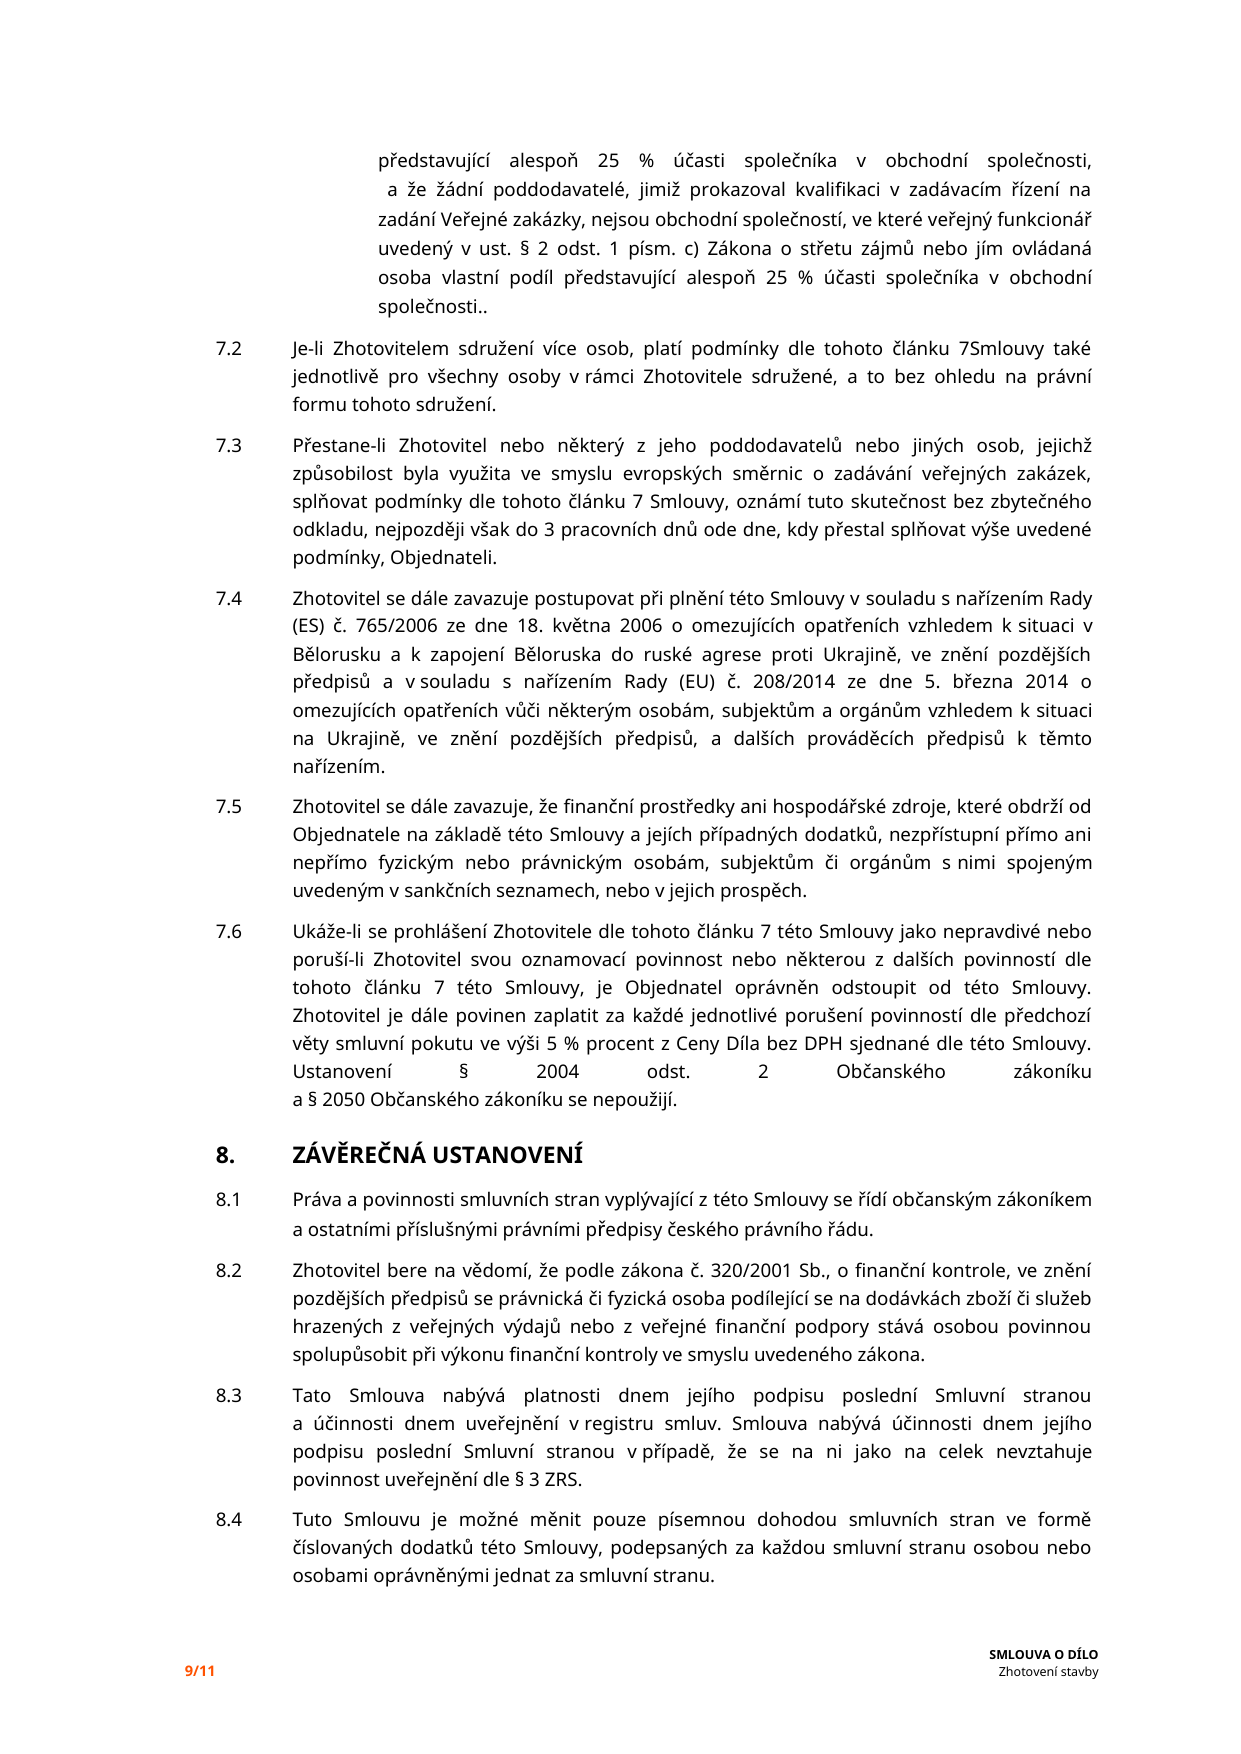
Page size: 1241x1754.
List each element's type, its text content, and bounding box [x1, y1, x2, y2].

text Přestane-li Zhotovitel nebo některý z jeho poddodavatelů nebo jiných osob, jejichž způsobilost byla využita ve smyslu evropských směrnic o zadávání veřejných zakázek, splňovat podmínky dle tohoto článku 7 Smlouvy, oznámí tuto skutečnost bez zbytečného odkladu, nejpozději však do 3 pracovních dnů ode dne, kdy přestal splňovat výše uvedené podmínky, Objednateli. [216, 432, 1093, 570]
text Práva a povinnosti smluvních stran vyplývající z této Smlouvy se řídí občanským zákoníkem a ostatními příslušnými právními předpisy českého právního řádu. [216, 1186, 1093, 1242]
text Tato Smlouva nabývá platnosti dnem jejího podpisu poslední Smluvní stranou a účinnosti dnem uveřejnění v registru smluv. Smlouva nabývá účinnosti dnem jejího podpisu poslední Smluvní stranou v případě, že se na ni jako na celek nevztahuje povinnost uveřejnění dle § 3 ZRS. [216, 1382, 1093, 1492]
text Je-li Zhotovitelem sdružení více osob, platí podmínky dle tohoto článku 7Smlouvy také jednotlivě pro všechny osoby v rámci Zhotovitele sdružené, a to bez ohledu na právní formu tohoto sdružení. [216, 336, 1093, 417]
text Zhotovitel bere na vědomí, že podle zákona č. 320/2001 Sb., o finanční kontrole, ve znění pozdějších předpisů se právnická či fyzická osoba podílející se na dodávkách zboží či služeb hrazených z veřejných výdajů nebo z veřejné finanční podpory stává osobou povinnou spolupůsobit při výkonu finanční kontroly ve smyslu uvedeného zákona. [216, 1257, 1093, 1367]
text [334, 147, 1093, 319]
text ZÁVĚREČNÁ USTANOVENÍ [216, 1139, 1093, 1170]
text Tuto Smlouvu je možné měnit pouze písemnou dohodou smluvních stran ve formě číslovaných dodatků této Smlouvy, podepsaných za každou smluvní stranu osobou nebo osobami oprávněnými jednat za smluvní stranu. [216, 1507, 1093, 1588]
text Zhotovitel se dále zavazuje, že finanční prostředky ani hospodářské zdroje, které obdrží od Objednatele na základě této Smlouvy a jejích případných dodatků, nezpřístupní přímo ani nepřímo fyzickým nebo právnickým osobám, subjektům či orgánům s nimi spojeným uvedeným v sankčních seznamech, nebo v jejich prospěch. [216, 793, 1093, 903]
text Ukáže-li se prohlášení Zhotovitele dle tohoto článku 7 této Smlouvy jako nepravdivé nebo poruší-li Zhotovitel svou oznamovací povinnost nebo některou z dalších povinností dle tohoto článku 7 této Smlouvy, je Objednatel oprávněn odstoupit od této Smlouvy. Zhotovitel je dále povinen zaplatit za každé jednotlivé porušení povinností dle předchozí věty smluvní pokutu ve výši 5 % procent z Ceny Díla bez DPH sjednané dle této Smlouvy. Ustanovení § 2004 odst. 2 Občanského zákoníku a § 2050 Občanského zákoníku se nepoužijí. [216, 918, 1093, 1112]
text Zhotovitel se dále zavazuje postupovat při plnění této Smlouvy v souladu s nařízením Rady (ES) č. 765/2006 ze dne 18. května 2006 o omezujících opatřeních vzhledem k situaci v Bělorusku a k zapojení Běloruska do ruské agrese proti Ukrajině, ve znění pozdějších předpisů a v souladu s nařízením Rady (EU) č. 208/2014 ze dne 5. března 2014 o omezujících opatřeních vůči některým osobám, subjektům a orgánům vzhledem k situaci na Ukrajině, ve znění pozdějších předpisů, a dalších prováděcích předpisů k těmto nařízením. [216, 585, 1093, 778]
